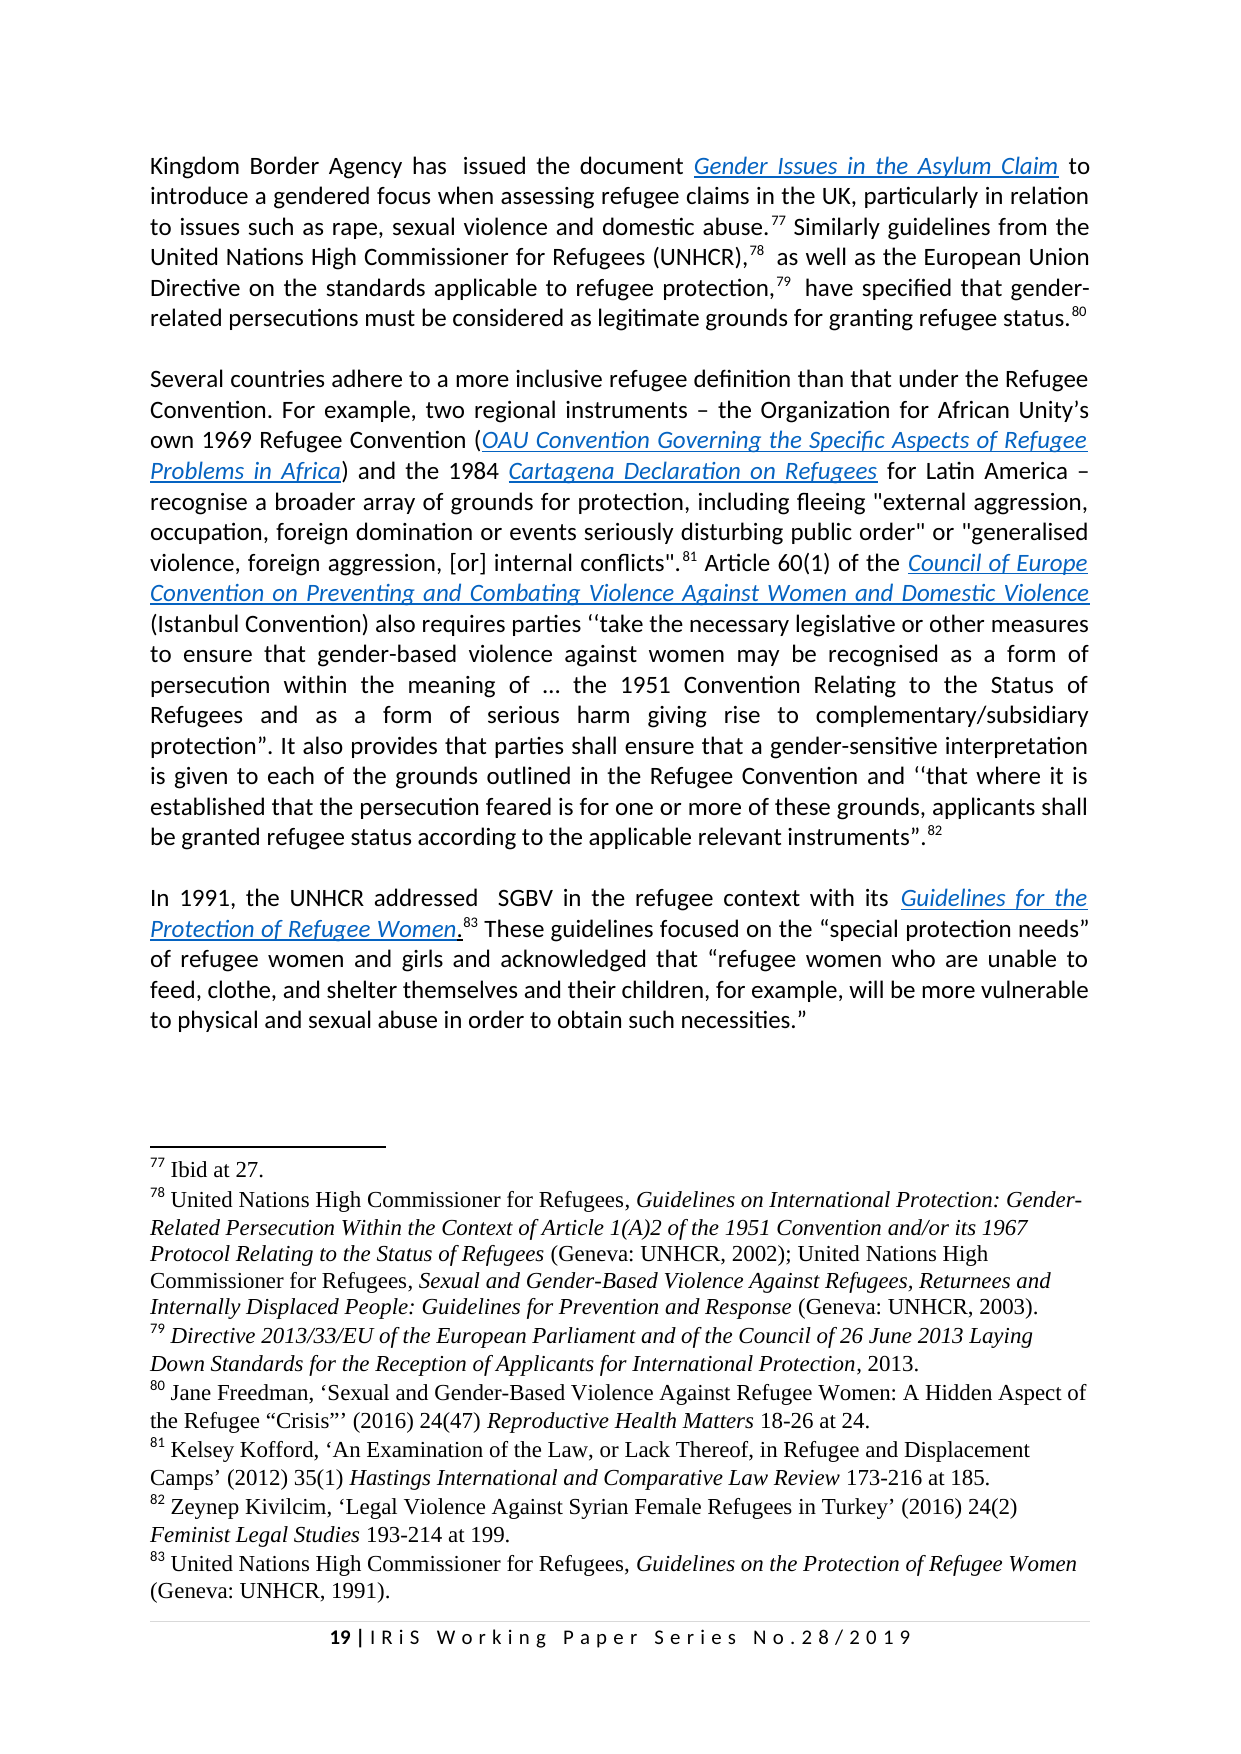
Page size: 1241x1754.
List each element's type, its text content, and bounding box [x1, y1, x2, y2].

text While SGBV is not yet recognised as specific grounds for seeking refugee status under the Refugee Convention framework, refugees can however apply for protection as a member of a Particular Social Group (PSG). This can encompass women fleeing sexual violence, amongst other social, religious, ethnic and political demographics. For example, in acknowledgement of experiences of persecution involving SGBV as part of a PSG, the United Kingdom Border Agency has issued the document Gender Issues in the Asylum Claim to introduce a gendered focus when assessing refugee claims in the UK, particularly in relation to issues such as rape, sexual violence and domestic abuse. Similarly guidelines from the United Nations High Commissioner for Refugees (UNHCR), as well as the European Union Directive on the standards applicable to refugee protection, have specified that gender-related persecutions must be considered as legitimate grounds for granting refugee status. [150, 150, 1090, 333]
text Several countries adhere to a more inclusive refugee definition than that under the Refugee Convention. For example, two regional instruments – the Organization for African Unity’s own 1969 Refugee Convention (OAU Convention Governing the Specific Aspects of Refugee Problems in Africa) and the 1984 Cartagena Declaration on Refugees for Latin America – recognise a broader array of grounds for protection, including fleeing "external aggression, occupation, foreign domination or events seriously disturbing public order" or "generalised violence, foreign aggression, [or] internal conflicts". Article 60(1) of the Council of Europe Convention on Preventing and Combating Violence Against Women and Domestic Violence (Istanbul Convention) also requires parties ‘‘take the necessary legislative or other measures to ensure that gender-based violence against women may be recognised as a form of persecution within the meaning of … the 1951 Convention Relating to the Status of Refugees and as a form of serious harm giving rise to complementary/subsidiary protection”. It also provides that parties shall ensure that a gender-sensitive interpretation is given to each of the grounds outlined in the Refugee Convention and ‘‘that where it is established that the persecution feared is for one or more of these grounds, applicants shall be granted refugee status according to the applicable relevant instruments”. [150, 605, 1090, 852]
text In 1991, the UNHCR addressed SGBV in the refugee context with its Guidelines for the Protection of Refugee Women. These guidelines focused on the “special protection needs” of refugee women and girls and acknowledged that “refugee women who are unable to feed, clothe, and shelter themselves and their children, for example, will be more vulnerable to physical and sexual abuse in order to obtain such necessities.” [150, 882, 1090, 1035]
text Several countries adhere to a more inclusive refugee definition than that under the Refugee Convention. For example, two regional instruments – the Organization for African Unity’s own 1969 Refugee Convention (OAU Convention Governing the Specific Aspects of Refugee Problems in Africa) and the 1984 Cartagena Declaration on Refugees for Latin America – recognise a broader array of grounds for protection, including fleeing "external aggression, occupation, foreign domination or events seriously disturbing public order" or "generalised violence, foreign aggression, [or] internal conflicts". Article 60(1) of the Council of Europe Convention on Preventing and Combating Violence Against Women and Domestic Violence (Istanbul Convention) also requires parties ‘‘take the necessary legislative or other measures to ensure that gender-based violence against women may be recognised as a form of persecution within the meaning of … the 1951 Convention Relating to the Status of Refugees and as a form of serious harm giving rise to complementary/subsidiary protection”. It also provides that parties shall ensure that a gender-sensitive interpretation is given to each of the grounds outlined in the Refugee Convention and ‘‘that where it is established that the persecution feared is for one or more of these grounds, applicants shall be granted refugee status according to the applicable relevant instruments”. [150, 364, 1090, 603]
